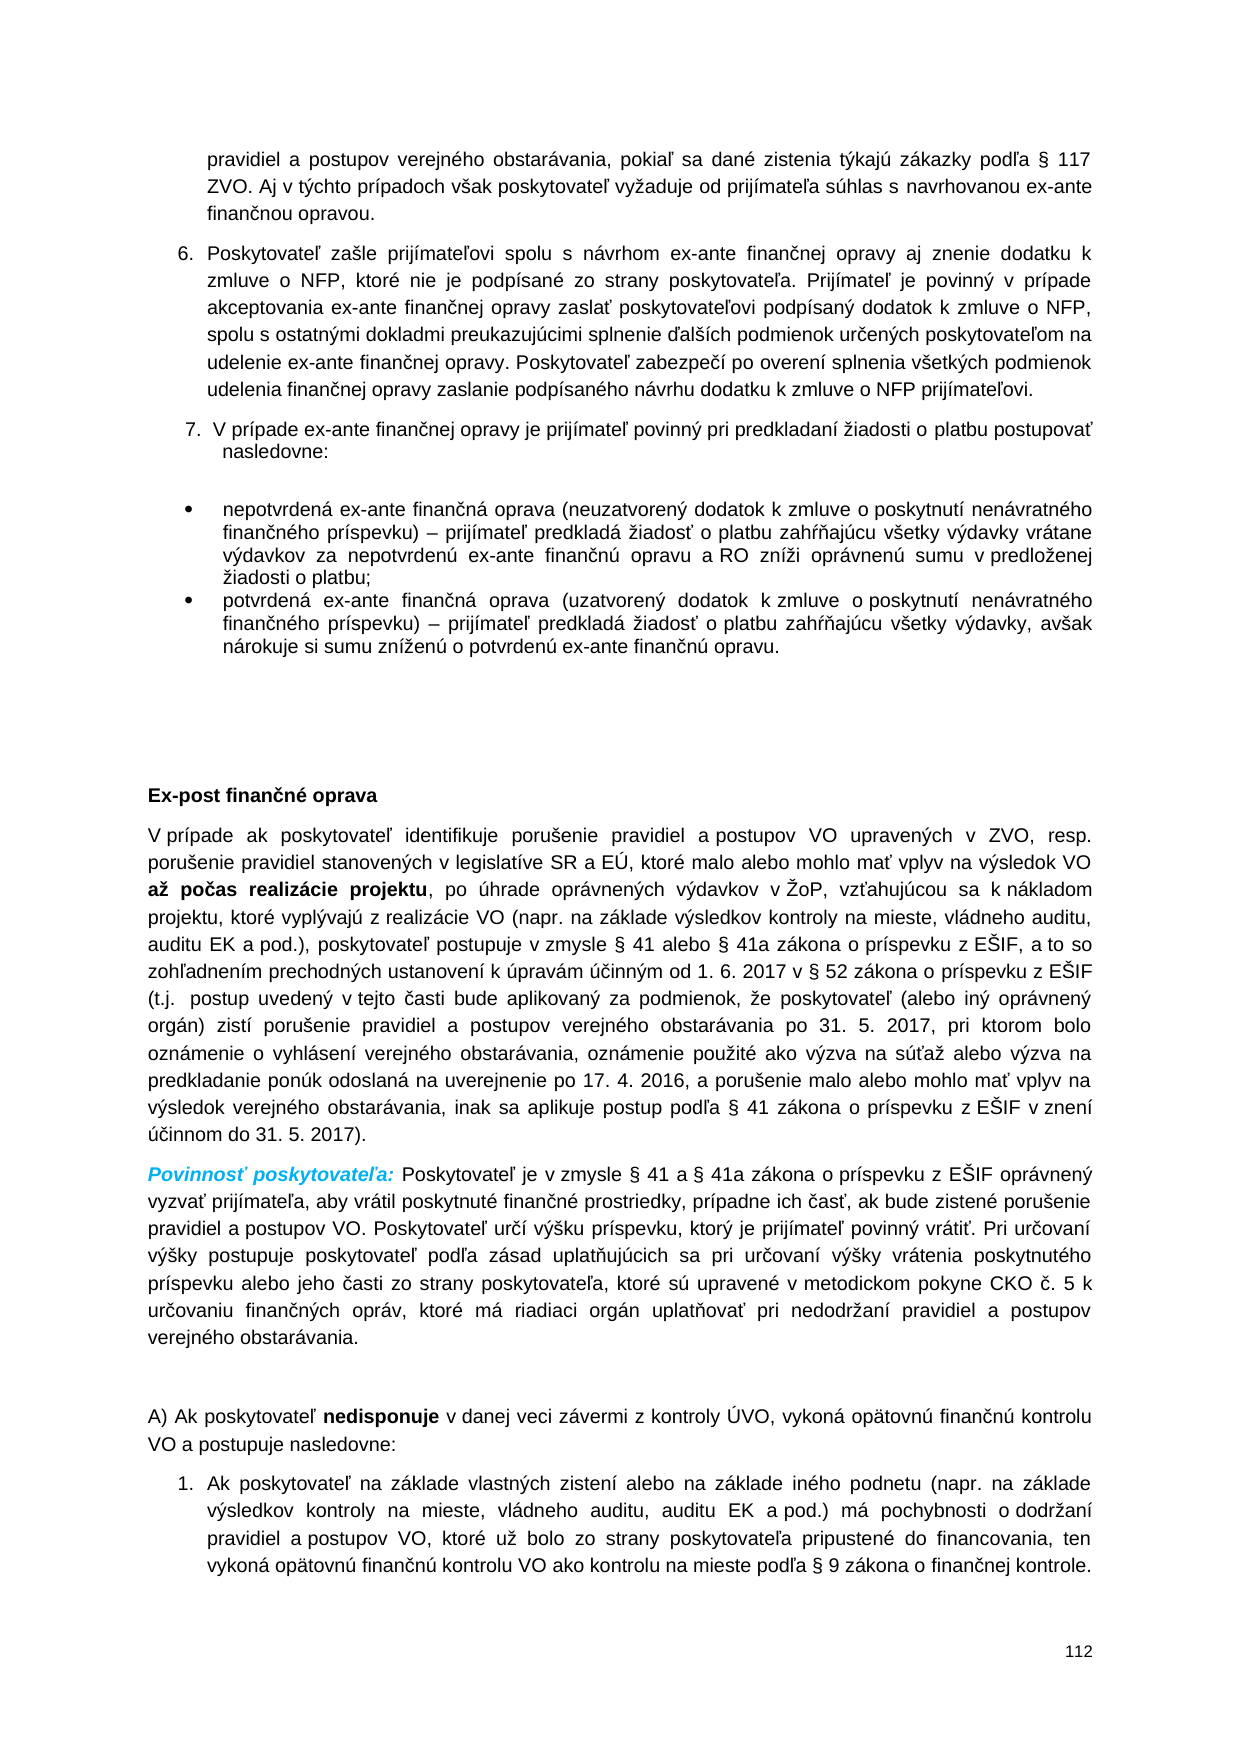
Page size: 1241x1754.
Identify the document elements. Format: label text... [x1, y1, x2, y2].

list nepotvrdená ex-ante finančná oprava (neuzatvorený dodatok k zmluve o poskytnutí nenávratného finančného príspevku) – prijímateľ predkladá žiadosť o platbu zahŕňajúcu všetky výdavky vrátane výdavkov za nepotvrdenú ex-ante finančnú opravu a RO zníži oprávnenú sumu v predloženej žiadosti o platbu; [185, 498, 1092, 589]
text Ex-post finančné oprava [148, 784, 1092, 807]
list Ak poskytovateľ na základe vlastných zistení alebo na základe iného podnetu (napr. na základe výsledkov kontroly na mieste, vládneho auditu, auditu EK a pod.) má pochybnosti o dodržaní pravidiel a postupov VO, ktoré už bolo zo strany poskytovateľa pripustené do financovania, ten vykoná opätovnú finančnú kontrolu VO ako kontrolu na mieste podľa § 9 zákona o finančnej kontrole. [177, 1472, 1092, 1576]
text 6. Poskytovateľ zašle prijímateľovi spolu s návrhom ex-ante finančnej opravy aj znenie dodatku k zmluve o NFP, ktoré nie je podpísané zo strany poskytovateľa. Prijímateľ je povinný v prípade akceptovania ex-ante finančnej opravy zaslať poskytovateľovi podpísaný dodatok k zmluve o NFP, spolu s ostatnými dokladmi preukazujúcimi splnenie ďalších podmienok určených poskytovateľom na udelenie ex-ante finančnej opravy. Poskytovateľ zabezpečí po overení splnenia všetkých podmienok udelenia finančnej opravy zaslanie podpísaného návrhu dodatku k zmluve o NFP prijímateľovi. [177, 242, 1092, 400]
text A) Ak poskytovateľ nedisponuje v danej veci závermi z kontroly ÚVO, vykoná opätovnú finančnú kontrolu VO a postupuje nasledovne: [148, 1405, 1092, 1455]
text V prípade ak poskytovateľ identifikuje porušenie pravidiel a postupov VO upravených v ZVO, resp. porušenie pravidiel stanovených v legislatíve SR a EÚ, ktoré malo alebo mohlo mať vplyv na výsledok VO až počas realizácie projektu, po úhrade oprávnených výdavkov v ŽoP, vzťahujúcou sa k nákladom projektu, ktoré vyplývajú z realizácie VO (napr. na základe výsledkov kontroly na mieste, vládneho auditu, auditu EK a pod.), poskytovateľ postupuje v zmysle § 41 alebo § 41a zákona o príspevku z EŠIF, a to so zohľadnením prechodných ustanovení k úpravám účinným od 1. 6. 2017 v § 52 zákona o príspevku z EŠIF (t.j. postup uvedený v tejto časti bude aplikovaný za podmienok, že poskytovateľ (alebo iný oprávnený orgán) zistí porušenie pravidiel a postupov verejného obstarávania po 31. 5. 2017, pri ktorom bolo oznámenie o vyhlásení verejného obstarávania, oznámenie použité ako výzva na súťaž alebo výzva na predkladanie ponúk odoslaná na uverejnenie po 17. 4. 2016, a porušenie malo alebo mohlo mať vplyv na výsledok verejného obstarávania, inak sa aplikuje postup podľa § 41 zákona o príspevku z EŠIF v znení účinnom do 31. 5. 2017). [148, 824, 1092, 1146]
list potvrdená ex-ante finančná oprava (uzatvorený dodatok k zmluve o poskytnutí nenávratného finančného príspevku) – prijímateľ predkladá žiadosť o platbu zahŕňajúcu všetky výdavky, avšak nárokuje si sumu zníženú o potvrdenú ex-ante finančnú opravu. [185, 589, 1092, 657]
text Povinnosť poskytovateľa: Poskytovateľ je v zmysle § 41 a § 41a zákona o príspevku z EŠIF oprávnený vyzvať prijímateľa, aby vrátil poskytnuté finančné prostriedky, prípadne ich časť, ak bude zistené porušenie pravidiel a postupov VO. Poskytovateľ určí výšku príspevku, ktorý je prijímateľ povinný vrátiť. Pri určovaní výšky postupuje poskytovateľ podľa zásad uplatňujúcich sa pri určovaní výšky vrátenia poskytnutého príspevku alebo jeho časti zo strany poskytovateľa, ktoré sú upravené v metodickom pokyne CKO č. 5 k určovaniu finančných opráv, ktoré má riadiaci orgán uplatňovať pri nedodržaní pravidiel a postupov verejného obstarávania. [148, 1163, 1092, 1348]
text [177, 148, 1092, 225]
text 7. V prípade ex-ante finančnej opravy je prijímateľ povinný pri predkladaní žiadosti o platbu postupovať nasledovne: [185, 417, 1092, 463]
